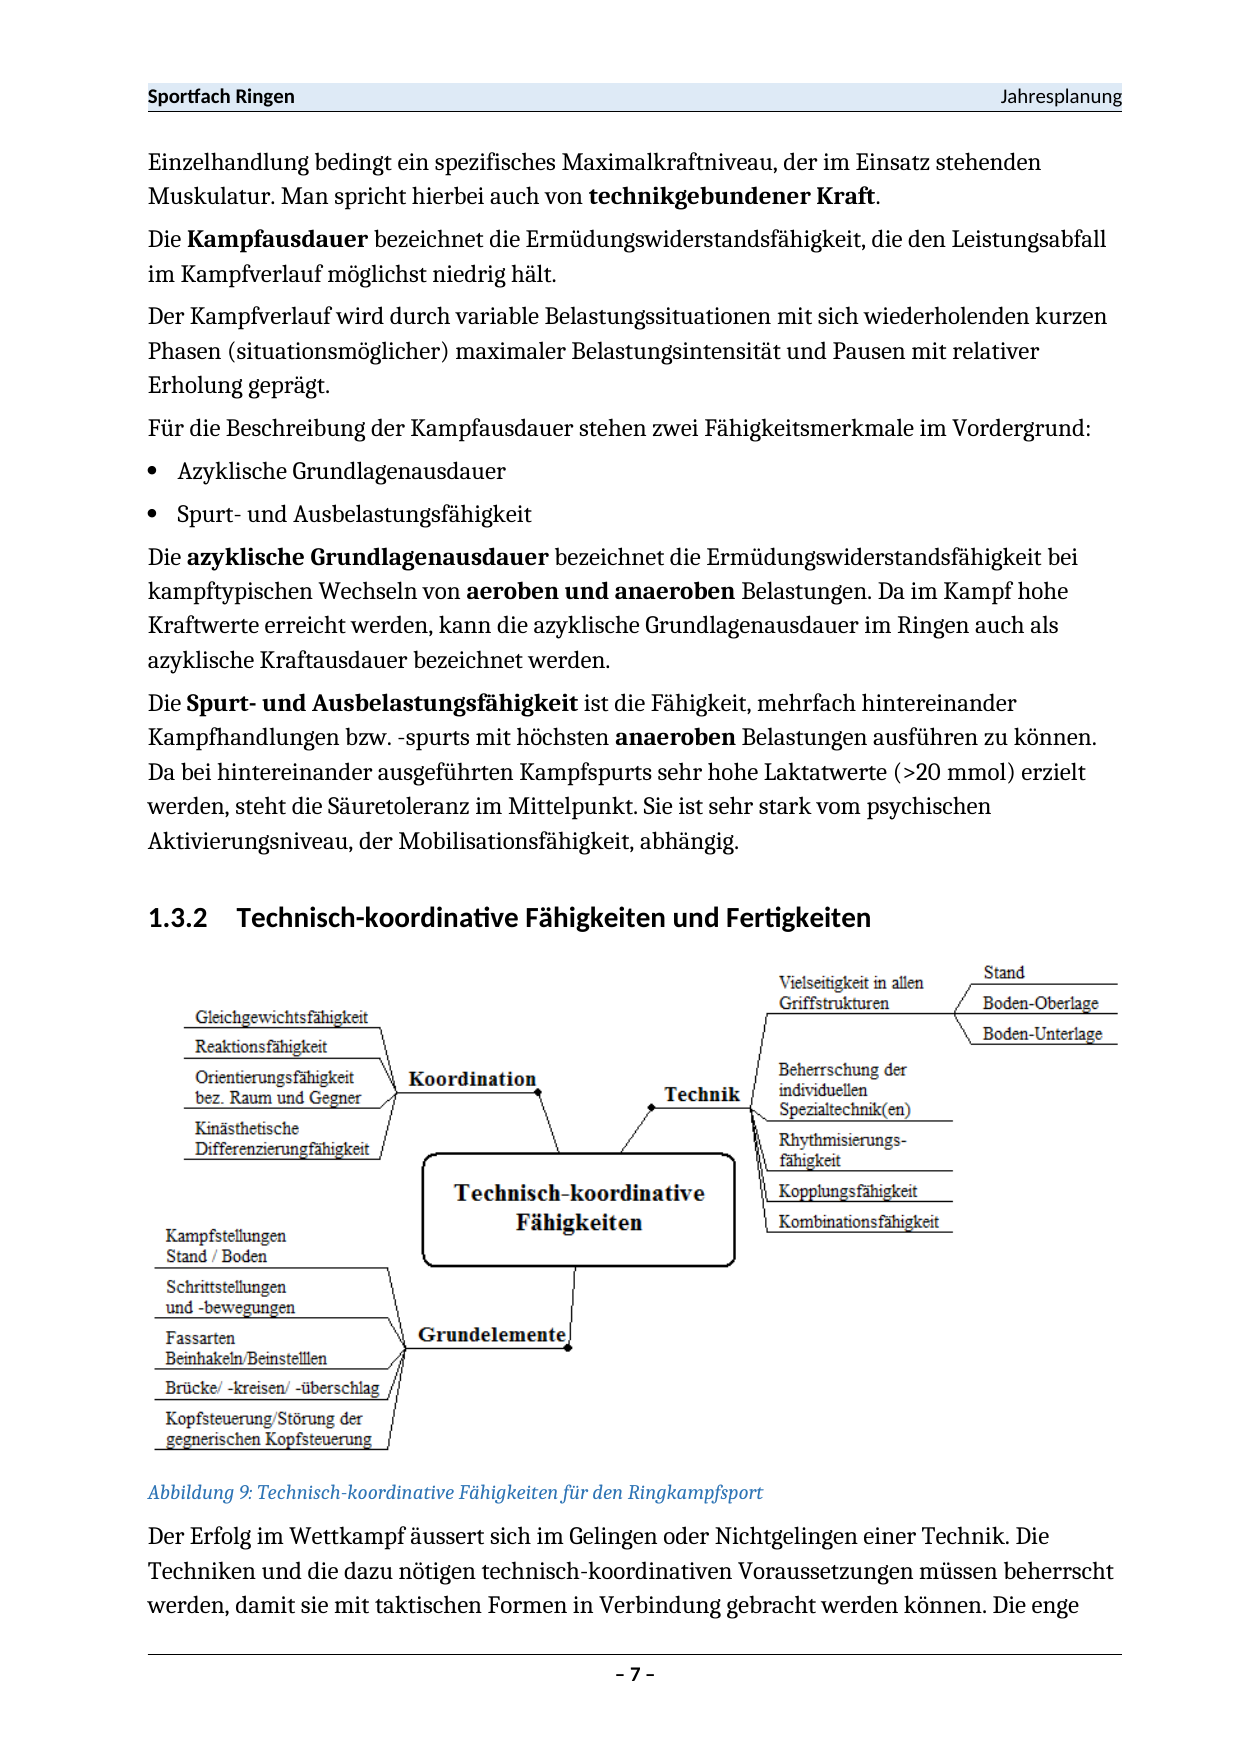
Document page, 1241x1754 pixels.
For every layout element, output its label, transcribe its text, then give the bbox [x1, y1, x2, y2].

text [148, 148, 1122, 211]
subtitle Technisch-koordinative Fähigkeiten und Fertigkeiten [148, 899, 1122, 934]
picture [147, 953, 1123, 1463]
text Abbildung 9: Technisch-koordinative Fähigkeiten für den Ringkampfsport [148, 1481, 1122, 1505]
list Spurt- und Ausbelastungsfähigkeit [148, 500, 1122, 528]
text Die Spurt- und Ausbelastungsfähigkeit ist die Fähigkeit, mehrfach hintereinander Kampfhandlungen bzw. -spurts mit höchsten anaeroben Belastungen ausführen zu können. Da bei hintereinander ausgeführten Kampfspurts sehr hohe Laktatwerte (>20 mmol) erzielt werden, steht die Säuretoleranz im Mittelpunkt. Sie ist sehr stark vom psychischen Aktivierungsniveau, der Mobilisationsfähigkeit, abhängig. [148, 689, 1122, 855]
text Die azyklische Grundlagenausdauer bezeichnet die Ermüdungswiderstandsfähigkeit bei kampftypischen Wechseln von aeroben und anaeroben Belastungen. Da im Kampf hohe Kraftwerte erreicht werden, kann die azyklische Grundlagenausdauer im Ringen auch als azyklische Kraftausdauer bezeichnet werden. [148, 542, 1122, 675]
text Die Kampfausdauer bezeichnet die Ermüdungswiderstandsfähigkeit, die den Leistungsabfall im Kampfverlauf möglichst niedrig hält. [148, 225, 1122, 288]
list Azyklische Grundlagenausdauer [148, 457, 1122, 486]
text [148, 1522, 1122, 1620]
text Der Kampfverlauf wird durch variable Belastungssituationen mit sich wiederholenden kurzen Phasen (situationsmöglicher) maximaler Belastungsintensität und Pausen mit relativer Erholung geprägt. [148, 302, 1122, 400]
text Für die Beschreibung der Kampfausdauer stehen zwei Fähigkeitsmerkmale im Vordergrund: [148, 414, 1122, 443]
